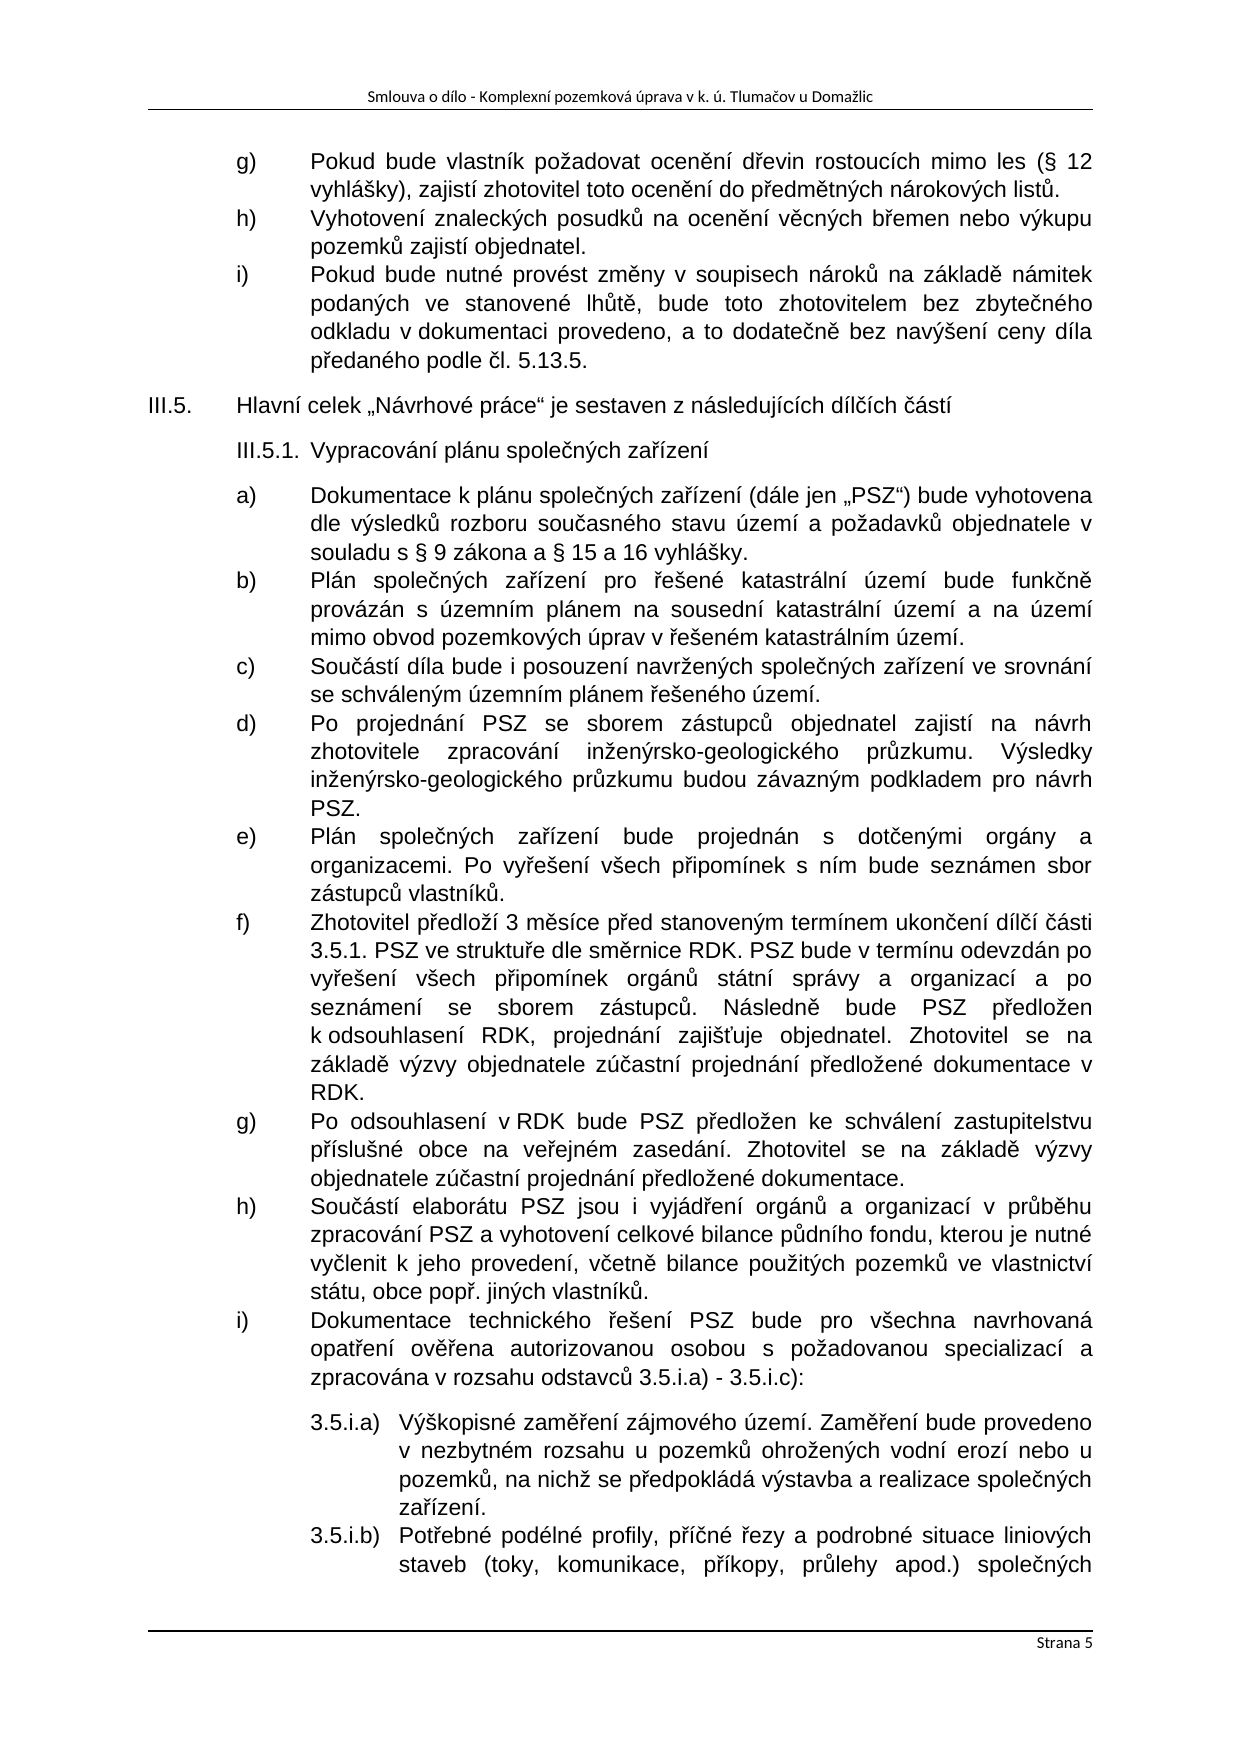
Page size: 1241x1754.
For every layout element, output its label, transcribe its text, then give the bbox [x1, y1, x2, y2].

text Plán společných zařízení bude projednán s dotčenými orgány a organizacemi. Po vyřešení všech připomínek s ním bude seznámen sbor zástupců vlastníků. [236, 823, 1093, 906]
text Vypracování plánu společných zařízení [236, 437, 1093, 463]
text Součástí elaborátu PSZ jsou i vyjádření orgánů a organizací v průběhu zpracování PSZ a vyhotovení celkové bilance půdního fondu, kterou je nutné vyčlenit k jeho provedení, včetně bilance použitých pozemků ve vlastnictví státu, obce popř. jiných vlastníků. [236, 1193, 1093, 1304]
list 3.5.i.a) Výškopisné zaměření zájmového území. Zaměření bude provedeno v nezbytném rozsahu u pozemků ohrožených vodní erozí nebo u pozemků, na nichž se předpokládá výstavba a realizace společných zařízení. [310, 1409, 1093, 1520]
text Pokud bude nutné provést změny v soupisech nároků na základě námitek podaných ve stanovené lhůtě, bude toto zhotovitelem bez zbytečného odkladu v dokumentaci provedeno, a to dodatečně bez navýšení ceny díla předaného podle čl. 5.13.5. [236, 261, 1093, 373]
text Plán společných zařízení pro řešené katastrální území bude funkčně provázán s územním plánem na sousední katastrální území a na území mimo obvod pozemkových úprav v řešeném katastrálním území. [236, 567, 1093, 651]
text Pokud bude vlastník požadovat ocenění dřevin rostoucích mimo les (§ 12 vyhlášky), zajistí zhotovitel toto ocenění do předmětných nárokových listů. [236, 148, 1093, 202]
text Zhotovitel předloží 3 měsíce před stanoveným termínem ukončení dílčí části 3.5.1. PSZ ve struktuře dle směrnice RDK. PSZ bude v termínu odevzdán po vyřešení všech připomínek orgánů státní správy a organizací a po seznámení se sborem zástupců. Následně bude PSZ předložen k odsouhlasení RDK, projednání zajišťuje objednatel. Zhotovitel se na základě výzvy objednatele zúčastní projednání předložené dokumentace v RDK. [236, 908, 1093, 1106]
list Hlavní celek „Návrhové práce“ je sestaven z následujících dílčích částí [148, 392, 1093, 418]
text Součástí díla bude i posouzení navržených společných zařízení ve srovnání se schváleným územním plánem řešeného území. [236, 653, 1093, 707]
text Vyhotovení znaleckých posudků na ocenění věcných břemen nebo výkupu pozemků zajistí objednatel. [236, 204, 1093, 259]
text Dokumentace k plánu společných zařízení (dále jen „PSZ“) bude vyhotovena dle výsledků rozboru současného stavu území a požadavků objednatele v souladu s § 9 zákona a § 15 a 16 vyhlášky. [236, 482, 1093, 565]
text Po projednání PSZ se sborem zástupců objednatel zajistí na návrh zhotovitele zpracování inženýrsko-geologického průzkumu. Výsledky inženýrsko-geologického průzkumu budou závazným podkladem pro návrh PSZ. [236, 709, 1093, 821]
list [310, 1522, 1093, 1577]
text Po odsouhlasení v RDK bude PSZ předložen ke schválení zastupitelstvu příslušné obce na veřejném zasedání. Zhotovitel se na základě výzvy objednatele zúčastní projednání předložené dokumentace. [236, 1108, 1093, 1191]
text Dokumentace technického řešení PSZ bude pro všechna navrhovaná opatření ověřena autorizovanou osobou s požadovanou specializací a zpracována v rozsahu odstavců 3.5.i.a) - 3.5.i.c): [236, 1307, 1093, 1390]
